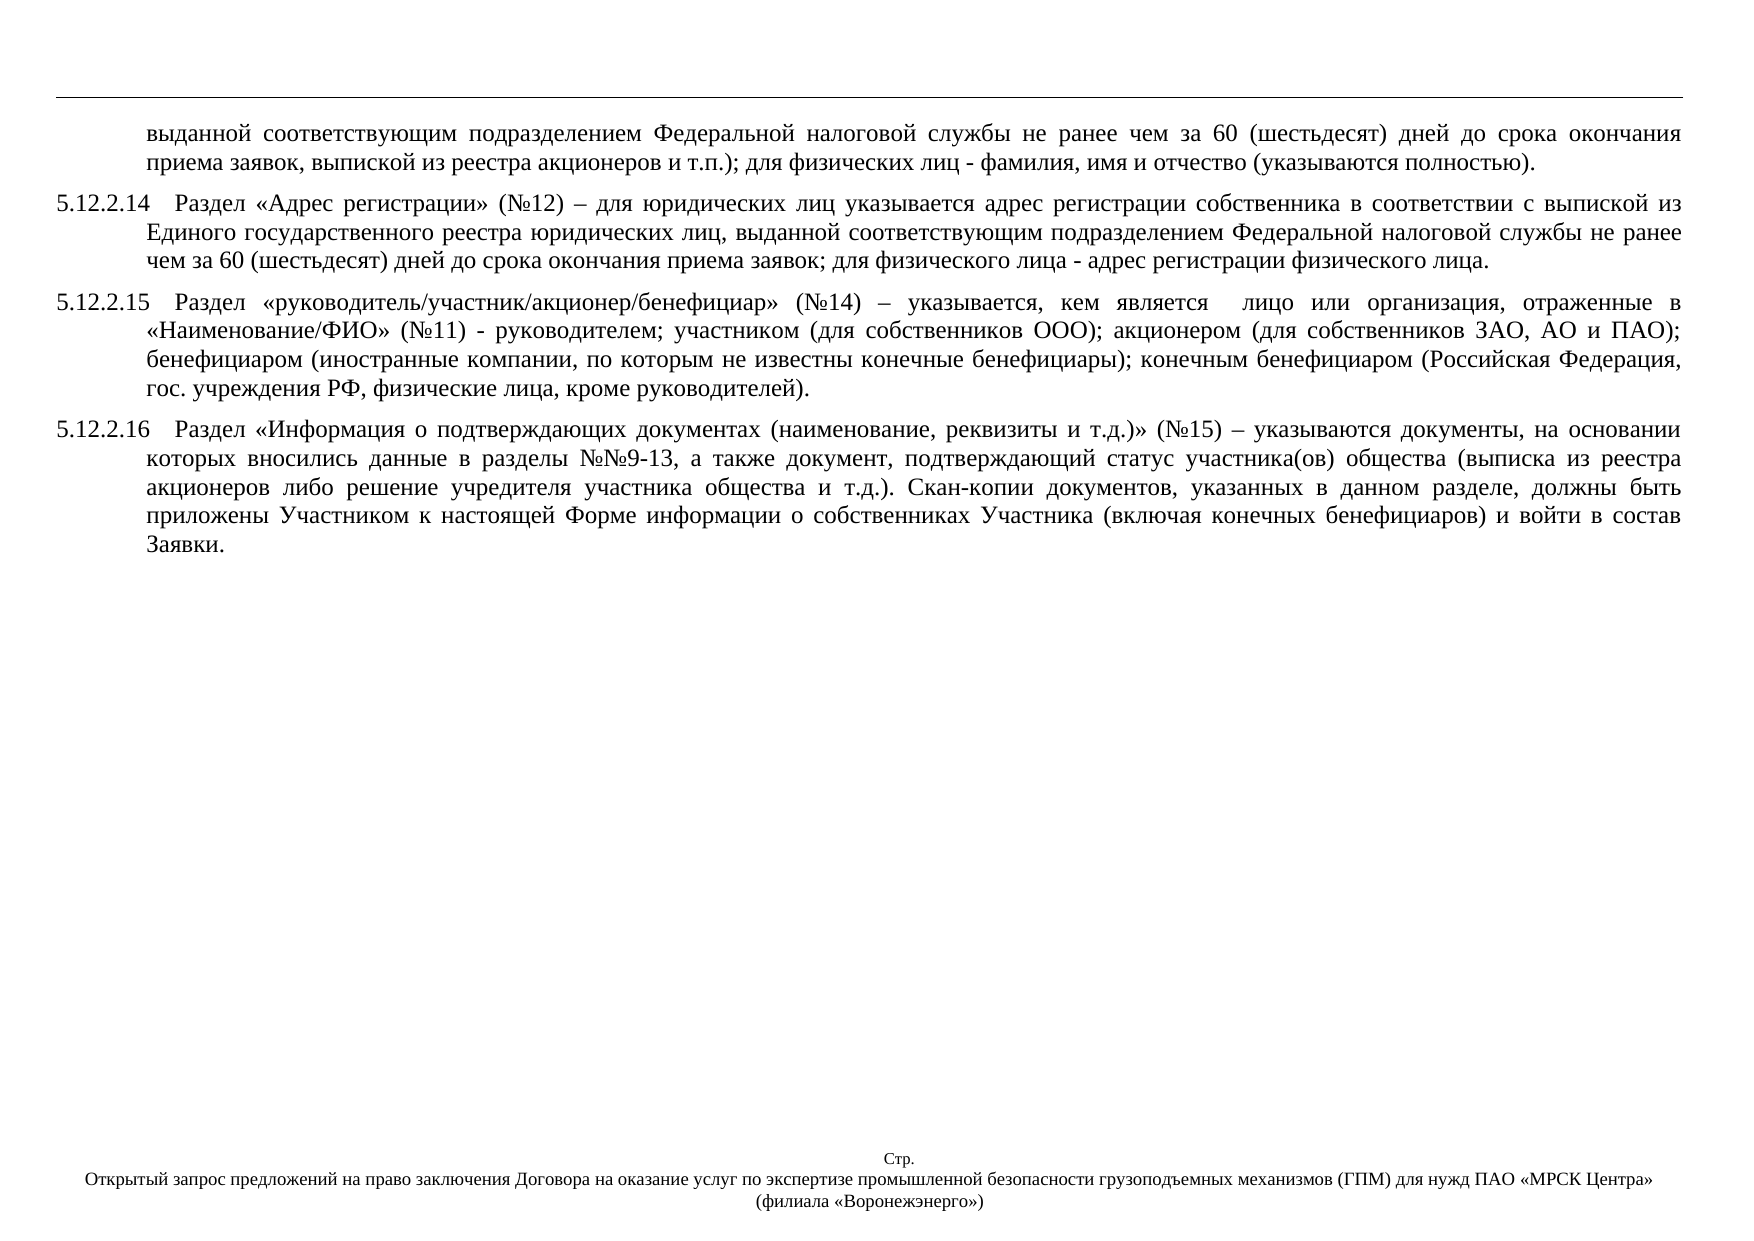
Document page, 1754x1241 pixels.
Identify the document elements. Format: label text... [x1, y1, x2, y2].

list Раздел «Адрес регистрации» (№12) – для юридических лиц указывается адрес регистрации собственника в соответствии с выпиской из Единого государственного реестра юридических лиц, выданной соответствующим подразделением Федеральной налоговой службы не ранее чем за 60 (шестьдесят) дней до срока окончания приема заявок; для физического лица - адрес регистрации физического лица. [56, 188, 1683, 274]
list Раздел «руководитель/участник/акционер/бенефициар» (№14) – указывается, кем является лицо или организация, отраженные в «Наименование/ФИО» (№11) - руководителем; участником (для собственников ООО); акционером (для собственников ЗАО, АО и ПАО); бенефициаром (иностранные компании, по которым не известны конечные бенефициары); конечным бенефициаром (Российская Федерация, гос. учреждения РФ, физические лица, кроме руководителей). [56, 287, 1683, 402]
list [56, 118, 1683, 176]
list Раздел «Информация о подтверждающих документах (наименование, реквизиты и т.д.)» (№15) – указываются документы, на основании которых вносились данные в разделы №№9-13, а также документ, подтверждающий статус участника(ов) общества (выписка из реестра акционеров либо решение учредителя участника общества и т.д.). Скан-копии документов, указанных в данном разделе, должны быть приложены Участником к настоящей Форме информации о собственниках Участника (включая конечных бенефициаров) и войти в состав Заявки. [56, 414, 1683, 558]
